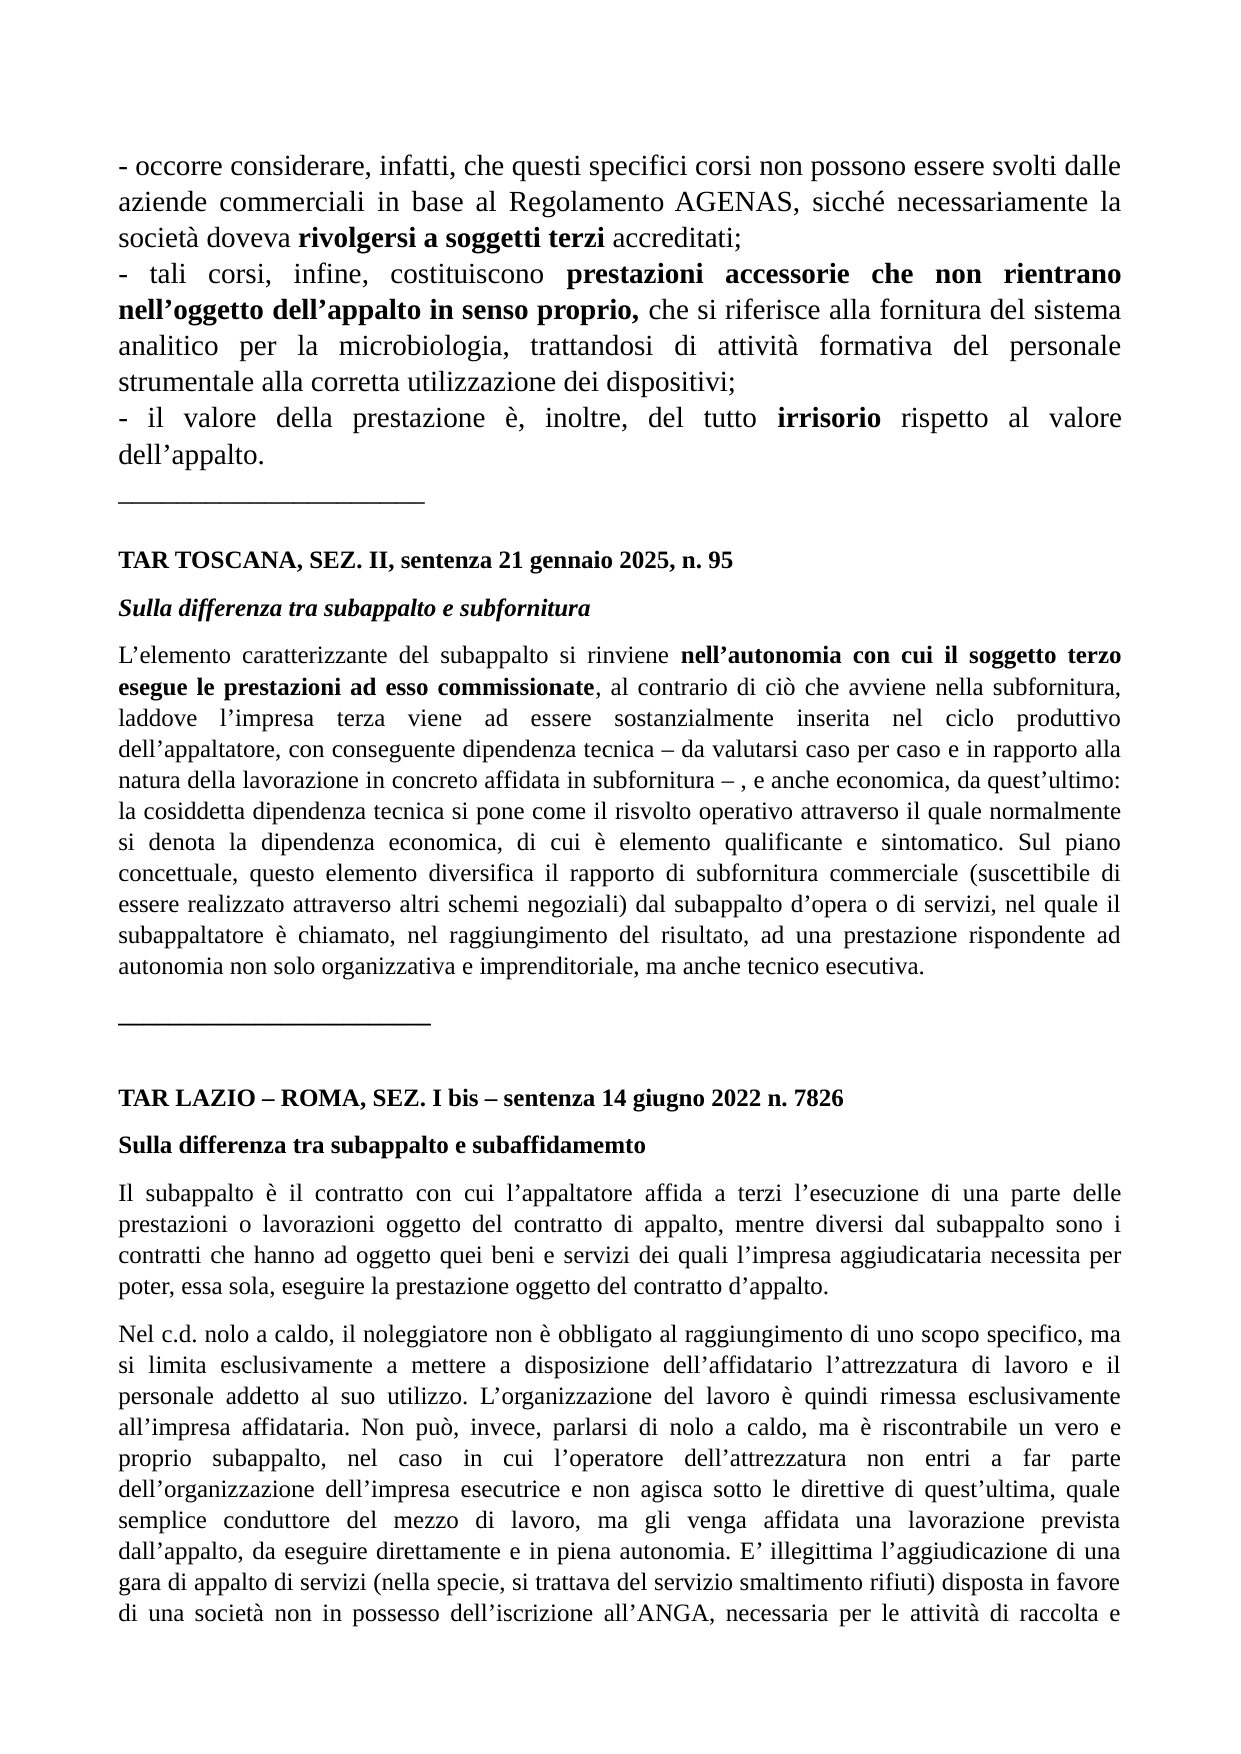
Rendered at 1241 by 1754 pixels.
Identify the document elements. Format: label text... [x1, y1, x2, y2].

text - occorre considerare, infatti, che questi specifici corsi non possono essere svolti dalle aziende commerciali in base al Regolamento AGENAS, sicché necessariamente la società doveva rivolgersi a soggetti terzi accreditati; [118, 148, 1122, 253]
text Sulla differenza tra subappalto e subfornitura [118, 593, 1122, 622]
text TAR LAZIO – ROMA, SEZ. I bis – sentenza 14 giugno 2022 n. 7826 [118, 1083, 1122, 1111]
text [118, 1319, 1122, 1627]
text - il valore della prestazione è, inoltre, del tutto irrisorio rispetto al valore dell’appalto. [118, 401, 1122, 470]
text Sulla differenza tra subappalto e subaffidamemto [118, 1130, 1122, 1159]
text L’elemento caratterizzante del subappalto si rinviene nell’autonomia con cui il soggetto terzo esegue le prestazioni ad esso commissionate, al contrario di ciò che avviene nella subfornitura, laddove l’impresa terza viene ad essere sostanzialmente inserita nel ciclo produttivo dell’appaltatore, con conseguente dipendenza tecnica – da valutarsi caso per caso e in rapporto alla natura della lavorazione in concreto affidata in subfornitura – , e anche economica, da quest’ultimo: la cosiddetta dipendenza tecnica si pone come il risvolto operativo attraverso il quale normalmente si denota la dipendenza economica, di cui è elemento qualificante e sintomatico. Sul piano concettuale, questo elemento diversifica il rapporto di subfornitura commerciale (suscettibile di essere realizzato attraverso altri schemi negoziali) dal subappalto d’opera o di servizi, nel quale il subappaltatore è chiamato, nel raggiungimento del risultato, ad una prestazione rispondente ad autonomia non solo organizzativa e imprenditoriale, ma anche tecnico esecutiva. [118, 641, 1122, 980]
text Il subappalto è il contratto con cui l’appaltatore affida a terzi l’esecuzione di una parte delle prestazioni o lavorazioni oggetto del contratto di appalto, mentre diversi dal subappalto sono i contratti che hanno ad oggetto quei beni e servizi dei quali l’impresa aggiudicataria necessita per poter, essa sola, eseguire la prestazione oggetto del contratto d’appalto. [118, 1178, 1122, 1300]
text _____________________ [118, 473, 1122, 506]
text - tali corsi, infine, costituiscono prestazioni accessorie che non rientrano nell’oggetto dell’appalto in senso proprio, che si riferisce alla fornitura del sistema analitico per la microbiologia, trattandosi di attività formativa del personale strumentale alla corretta utilizzazione dei dispositivi; [118, 256, 1122, 398]
text _________________________ [118, 999, 1122, 1027]
text TAR TOSCANA, SEZ. II, sentenza 21 gennaio 2025, n. 95 [118, 545, 1122, 574]
